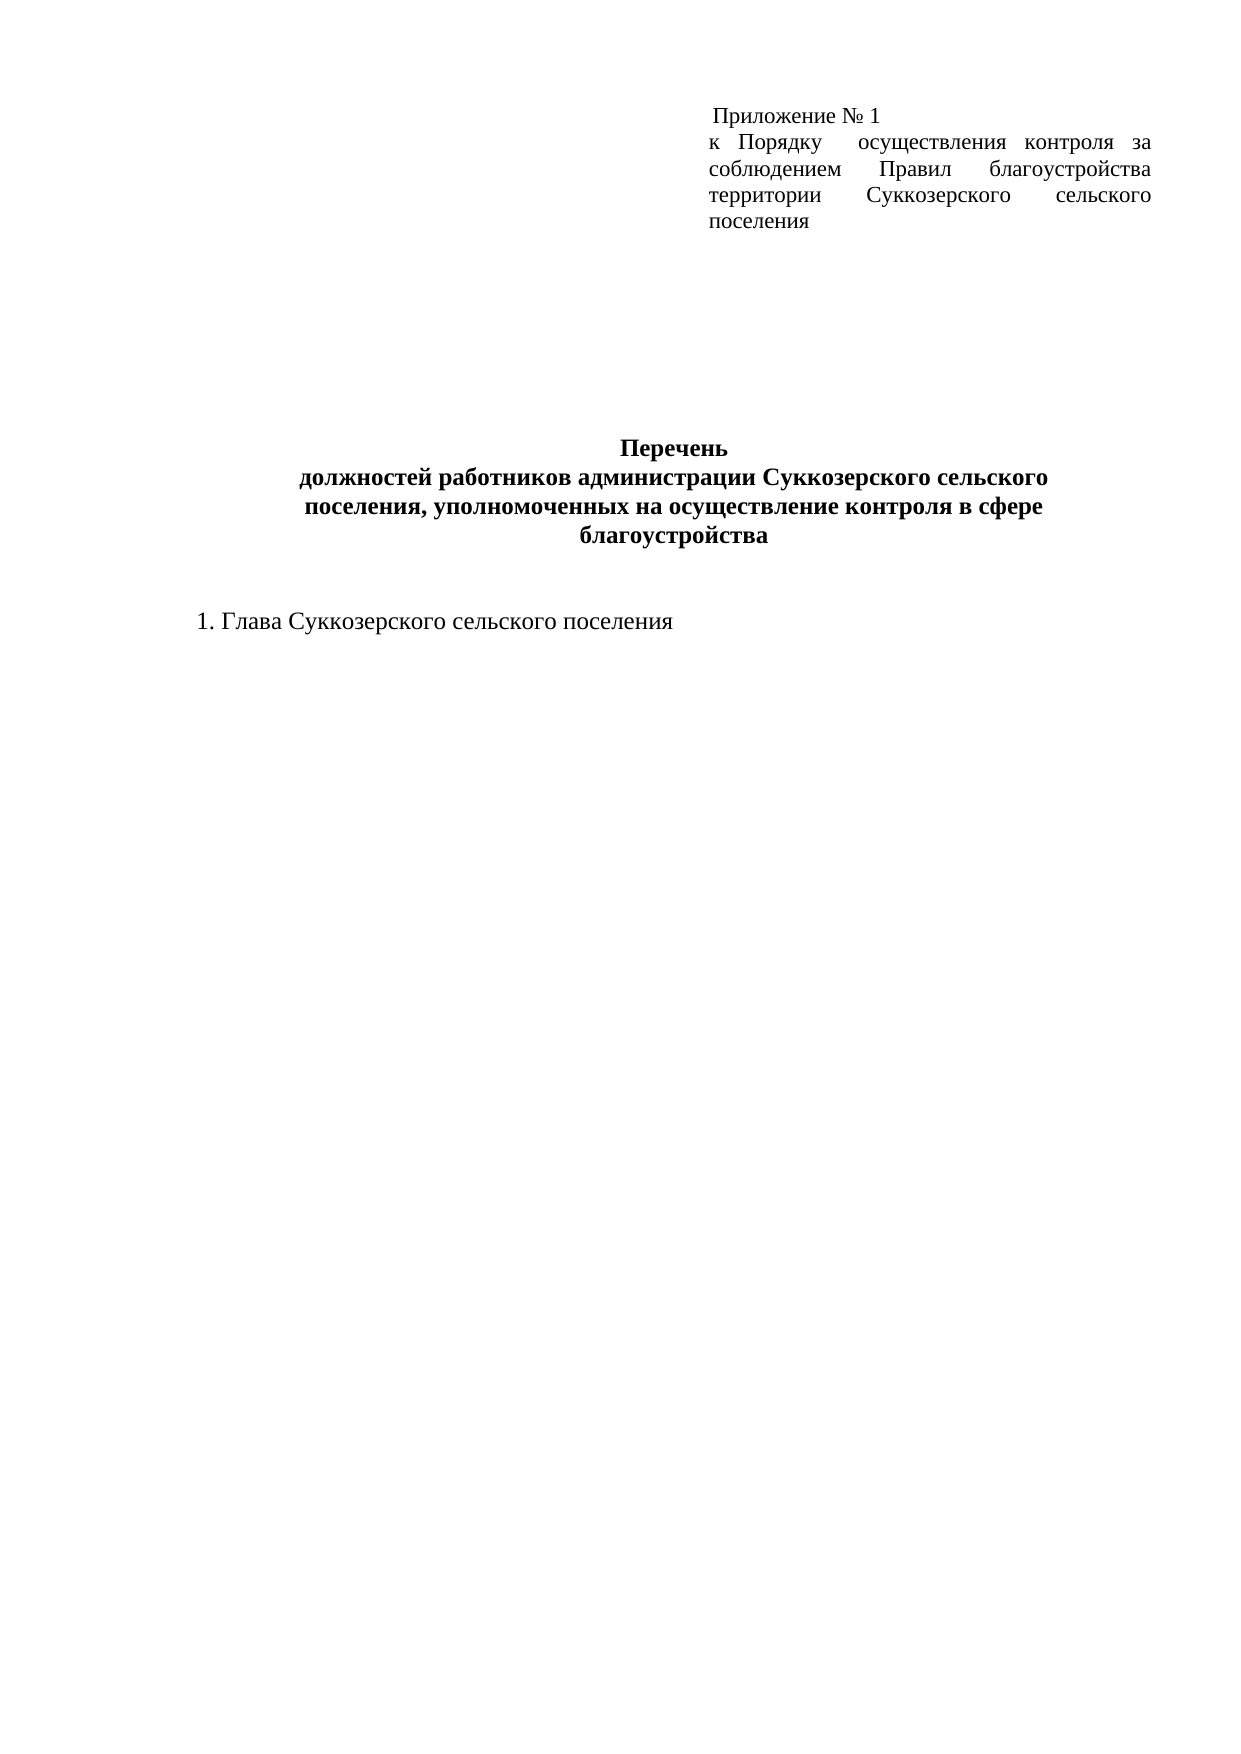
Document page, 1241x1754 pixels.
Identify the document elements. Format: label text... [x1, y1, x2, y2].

text 1. Глава Суккозерского сельского поселения [177, 606, 1152, 635]
text Перечень [177, 433, 1152, 462]
text благоустройства [177, 520, 1152, 548]
text поселения, уполномоченных на осуществление контроля в сфере [177, 491, 1152, 520]
text к Порядку осуществления контроля за соблюдением Правил благоустройства территории Суккозерского сельского поселения [709, 128, 1152, 234]
text должностей работников администрации Суккозерского сельского [177, 462, 1152, 491]
text Приложение № 1 [693, 102, 1152, 128]
